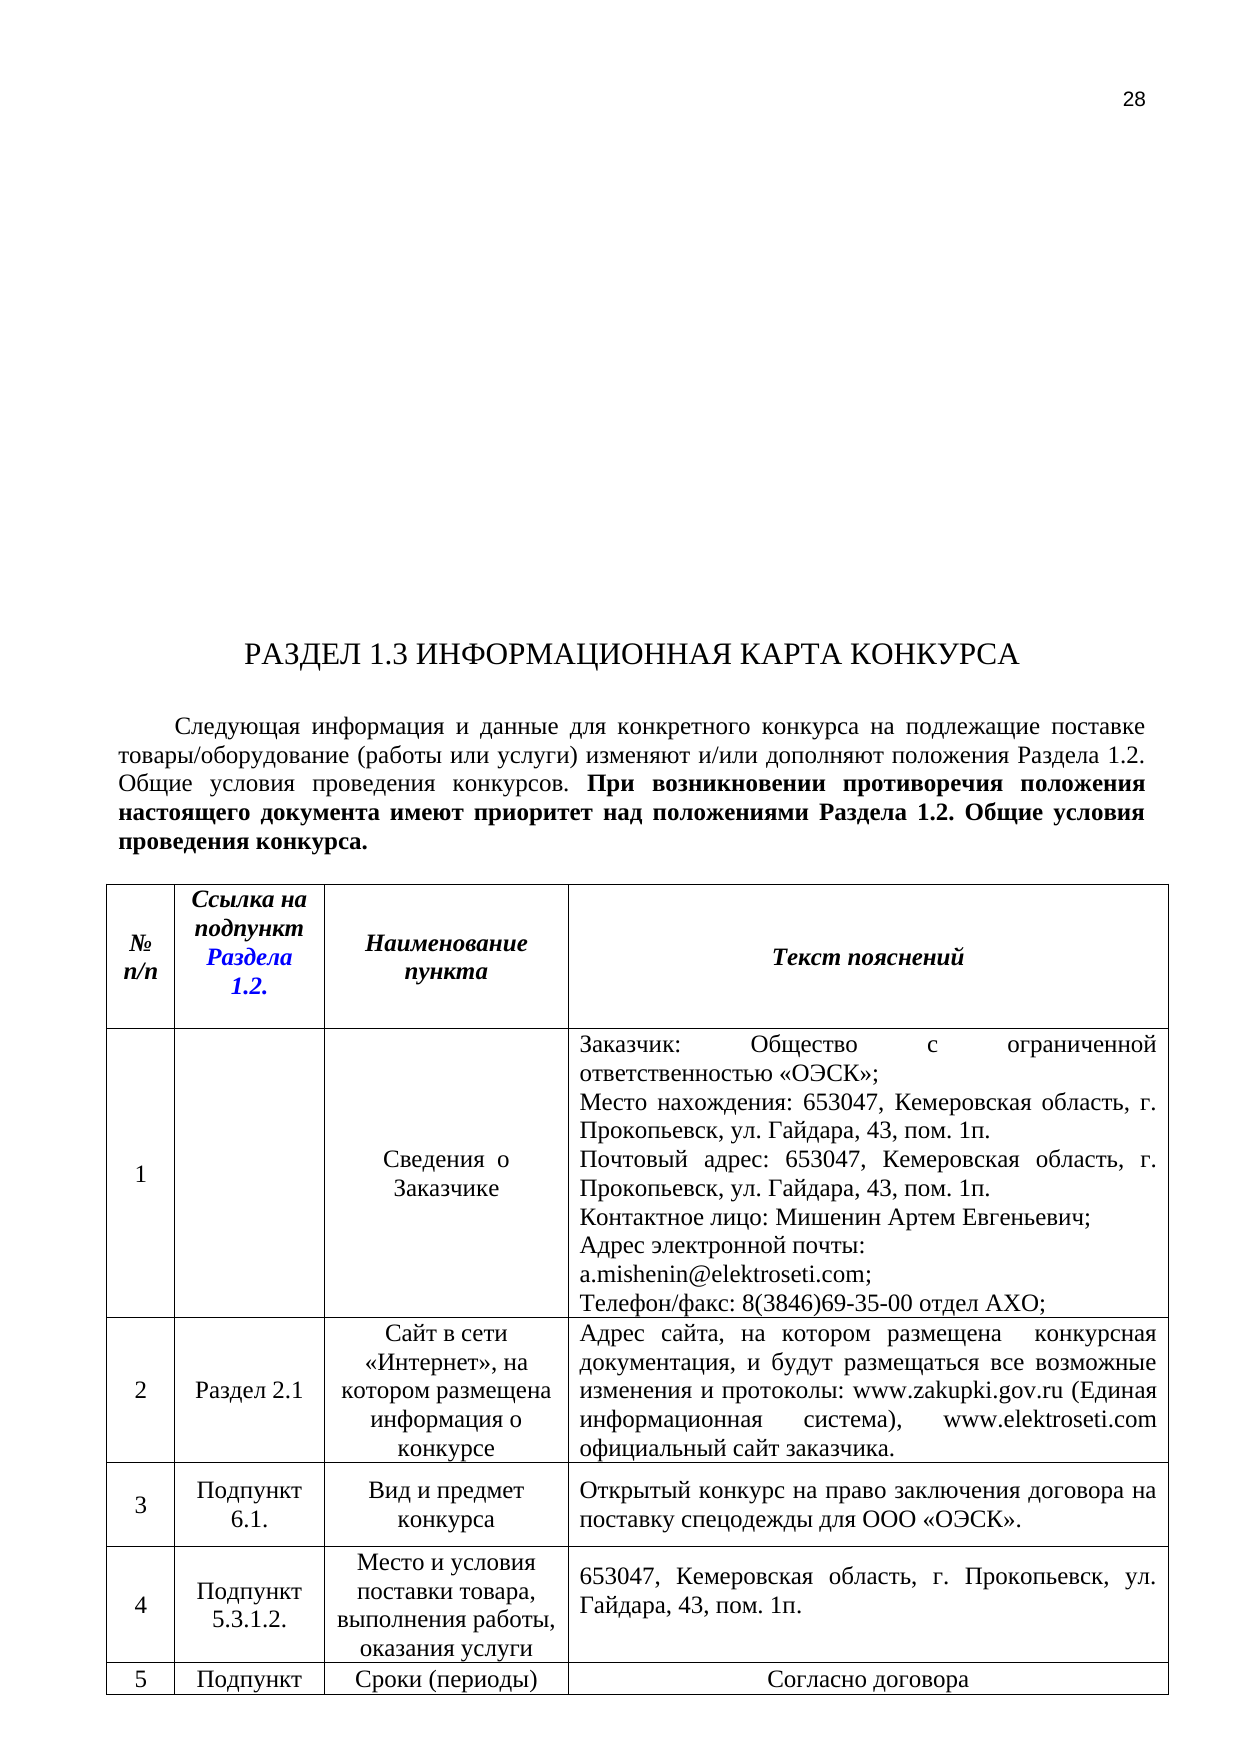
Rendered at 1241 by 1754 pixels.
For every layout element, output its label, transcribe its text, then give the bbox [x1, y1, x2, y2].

table_cell Подпункт 5.3.1.2. [175, 1547, 324, 1662]
table_cell 4 [107, 1547, 174, 1662]
table_cell Заказчик: Общество с ограниченной ответственностью «ОЭСК»; Место нахождения: 653047, Кемеровская область, г. Прокопьевск, ул. Гайдара, 43, пом. 1п. Почтовый адрес: 653047, Кемеровская область, г. Прокопьевск, ул. Гайдара, 43, пом. 1п. Контактное лицо: Мишенин Артем Евгеньевич; Адрес электронной почты: a.mishenin@elektroseti.com; Телефон/факс: 8(3846)69-35-00 отдел АХО; [569, 1029, 1168, 1317]
text Следующая информация и данные для конкретного конкурса на подлежащие поставке товары/оборудование (работы или услуги) изменяют и/или дополняют положения Раздела 1.2. Общие условия проведения конкурсов. При возникновении противоречия положения настоящего документа имеют приоритет над положениями Раздела 1.2. Общие условия проведения конкурса. [118, 711, 1146, 855]
table_header Ссылка на подпункт Раздела 1.2. [175, 885, 324, 1028]
table_cell 2 [107, 1318, 174, 1462]
table_cell [175, 1029, 324, 1317]
table_cell Адрес сайта, на котором размещена конкурсная документация, и будут размещаться все возможные изменения и протоколы: www.zakupki.gov.ru (Единая информационная система), www.elektroseti.com официальный сайт заказчика. [569, 1318, 1168, 1462]
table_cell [325, 1663, 568, 1694]
table_header Наименование пункта [325, 885, 568, 1028]
subtitle РАЗДЕЛ 1.3 ИНФОРМАЦИОННАЯ КАРТА КОНКУРСА [118, 635, 1146, 671]
table_cell Подпункт 6.1. [175, 1463, 324, 1546]
table_cell Сведения о Заказчике [325, 1029, 568, 1317]
table_cell Открытый конкурс на право заключения договора на поставку спецодежды для ООО «ОЭСК». [569, 1463, 1168, 1546]
table_cell Вид и предмет конкурса [325, 1463, 568, 1546]
table_cell Раздел 2.1 [175, 1318, 324, 1462]
table_cell 5 [107, 1663, 174, 1694]
table_header Текст пояснений [569, 885, 1168, 1028]
table_cell Согласно договора [569, 1663, 1168, 1694]
table_cell Место и условия поставки товара, выполнения работы, оказания услуги [325, 1547, 568, 1662]
table_cell 3 [107, 1463, 174, 1546]
table_cell 1 [107, 1029, 174, 1317]
table_header № п/п [107, 885, 174, 1028]
table_cell Подпункт 5.3.1.4. [175, 1663, 324, 1694]
table_cell Сайт в сети «Интернет», на котором размещена информация о конкурсе [325, 1318, 568, 1462]
table_cell 653047, Кемеровская область, г. Прокопьевск, ул. Гайдара, 43, пом. 1п. [569, 1547, 1168, 1662]
